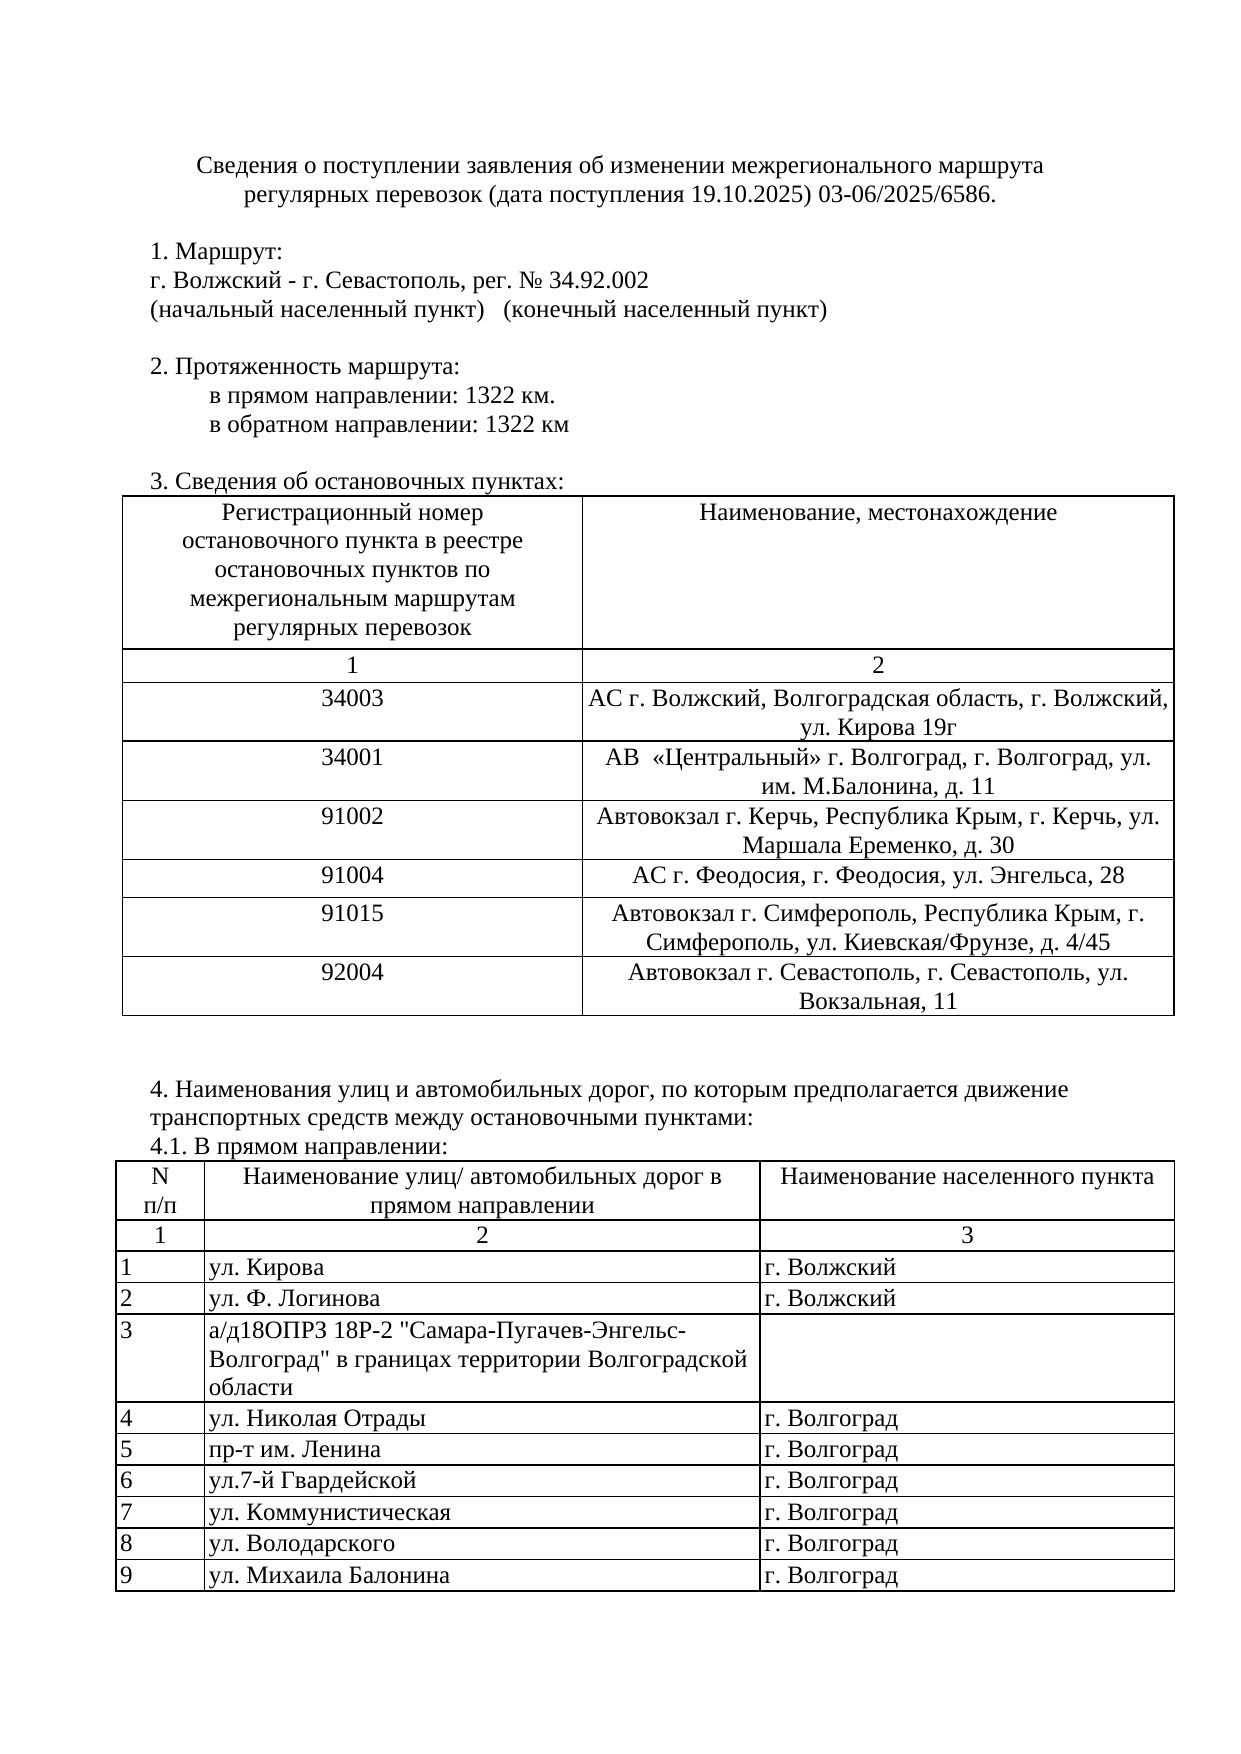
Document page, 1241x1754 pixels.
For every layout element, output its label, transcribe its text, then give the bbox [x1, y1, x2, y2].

text в прямом направлении: 1322 км. [150, 380, 1090, 409]
table_cell г. Волгоград [761, 1403, 1174, 1433]
table_cell г. Волгоград [761, 1497, 1174, 1527]
table_cell 91004 [123, 860, 582, 896]
table_cell АС г. Феодосия, г. Феодосия, ул. Энгельса, 28 [583, 860, 1173, 896]
table_cell Автовокзал г. Керчь, Республика Крым, г. Керчь, ул. Маршала Еременко, д. 30 [583, 801, 1173, 858]
text 3. Сведения об остановочных пунктах: [150, 466, 1090, 495]
table_header Наименование, местонахождение [583, 497, 1173, 648]
table_cell 2 [583, 650, 1173, 681]
table_cell 9 [117, 1560, 204, 1590]
table_cell ул. Коммунистическая [205, 1497, 759, 1527]
table_header Наименование населенного пункта [761, 1162, 1174, 1219]
table_cell г. Волжский [761, 1252, 1174, 1282]
table_cell ул. Ф. Логинова [205, 1283, 759, 1313]
table_cell 1 [117, 1221, 204, 1250]
table_cell 2 [117, 1283, 204, 1313]
table_cell 8 [117, 1529, 204, 1558]
table_cell 3 [761, 1221, 1174, 1250]
text (начальный населенный пункт) (конечный населенный пункт) [150, 294, 1090, 322]
table_cell 34003 [123, 683, 582, 740]
table_cell Автовокзал г. Симферополь, Республика Крым, г. Симферополь, ул. Киевская/Фрунзе, д. 4/45 [583, 898, 1173, 956]
table_cell 1 [117, 1252, 204, 1282]
text г. Волжский - г. Севастополь, рег. № 34.92.002 [150, 265, 1090, 294]
table_cell 3 [117, 1315, 204, 1401]
table_cell ул. Кирова [205, 1252, 759, 1282]
table_cell 5 [117, 1434, 204, 1464]
table_cell г. Волгоград [761, 1466, 1174, 1496]
table_cell г. Волгоград [761, 1529, 1174, 1558]
table_cell ул. Михаила Балонина [205, 1560, 759, 1590]
table_cell 92004 [123, 957, 582, 1014]
table_cell 6 [117, 1466, 204, 1496]
text 4. Наименования улиц и автомобильных дорог, по которым предполагается движение транспортных средств между остановочными пунктами: [150, 1074, 1090, 1131]
table_cell 4 [117, 1403, 204, 1433]
table_cell 7 [117, 1497, 204, 1527]
table_cell ул.7-й Гвардейской [205, 1466, 759, 1496]
table_cell 91002 [123, 801, 582, 858]
table_cell ул. Николая Отрады [205, 1403, 759, 1433]
table_cell АС г. Волжский, Волгоградская область, г. Волжский, ул. Кирова 19г [583, 683, 1173, 740]
table_cell Автовокзал г. Севастополь, г. Севастополь, ул. Вокзальная, 11 [583, 957, 1173, 1014]
table_cell а/д18ОПРЗ 18Р-2 "Самара-Пугачев-Энгельс-Волгоград" в границах территории Волгоградской области [205, 1315, 759, 1401]
table_cell г. Волгоград [761, 1560, 1174, 1590]
text в обратном направлении: 1322 км [150, 409, 1090, 437]
table_header Наименование улиц/ автомобильных дорог в прямом направлении [205, 1162, 759, 1219]
text 1. Маршрут: [150, 236, 1090, 265]
table_cell г. Волгоград [761, 1434, 1174, 1464]
table_cell 1 [123, 650, 582, 681]
table_cell ул. Володарского [205, 1529, 759, 1558]
table_cell г. Волжский [761, 1283, 1174, 1313]
table_cell [761, 1315, 1174, 1401]
table_cell пр-т им. Ленина [205, 1434, 759, 1464]
table_cell 34001 [123, 742, 582, 799]
table_cell АВ «Центральный» г. Волгоград, г. Волгоград, ул. им. М.Балонина, д. 11 [583, 742, 1173, 799]
table_cell 2 [205, 1221, 759, 1250]
table_cell 91015 [123, 898, 582, 956]
text 4.1. В прямом направлении: [150, 1131, 1090, 1160]
table_header Регистрационный номер остановочного пункта в реестре остановочных пунктов по межрегиональным маршрутам регулярных перевозок [123, 497, 582, 648]
text Сведения о поступлении заявления об изменении межрегионального маршрута регулярных перевозок (дата поступления 19.10.2025) 03-06/2025/6586. [150, 150, 1090, 207]
text 2. Протяженность маршрута: [150, 351, 1090, 380]
table_header N п/п [117, 1162, 204, 1219]
